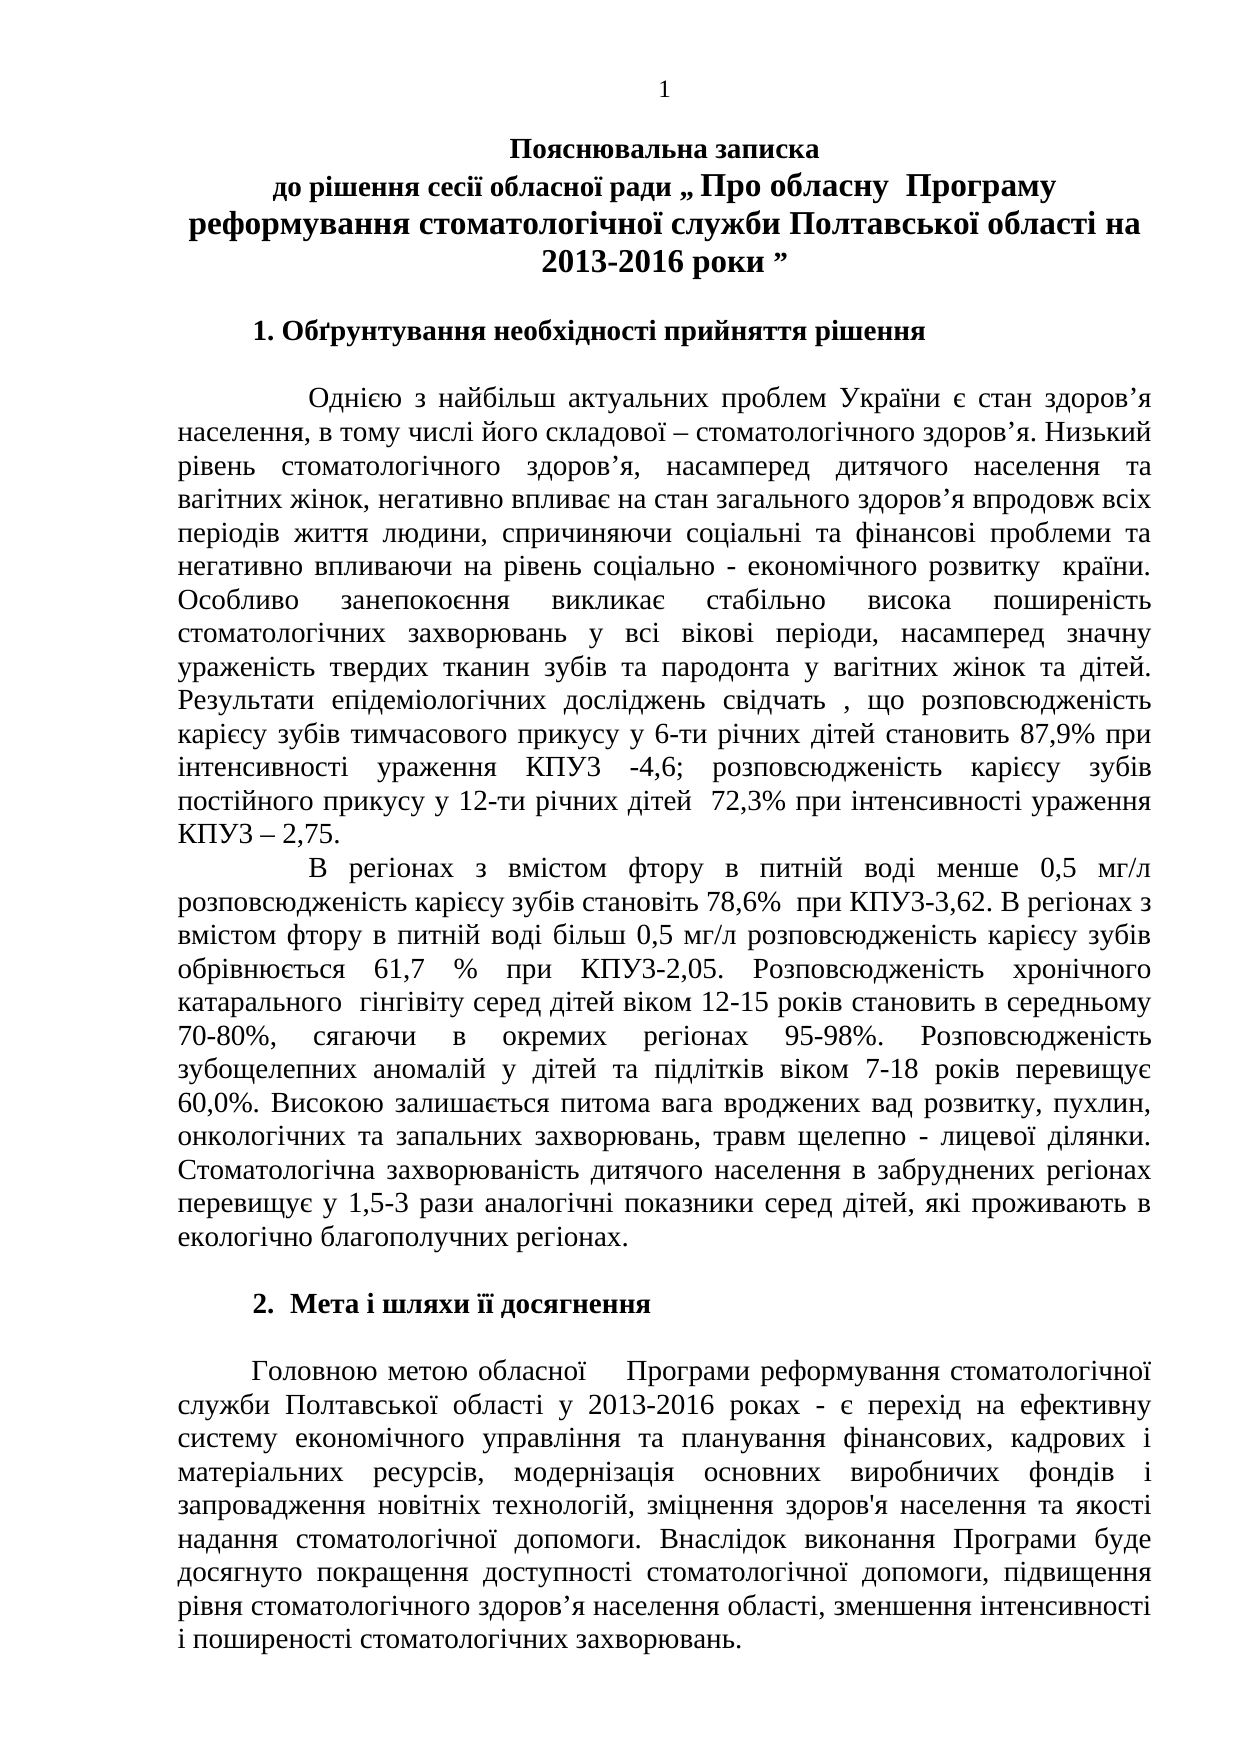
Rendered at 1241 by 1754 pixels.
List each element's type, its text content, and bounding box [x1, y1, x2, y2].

text до рішення сесії обласної ради „ Про обласну Програму реформування стоматологічної служби Полтавської області на 2013-2016 роки ” [177, 165, 1152, 280]
text Головною метою обласної Програми реформування стоматологічної служби Полтавської області у 2013-2016 роках - є перехід на ефективну систему економічного управління та планування фінансових, кадрових і матеріальних ресурсів, модернізація основних виробничих фондів і запровадження новітніх технологій, зміцнення здоров'я населення та якості надання стоматологічної допомоги. Внаслідок виконання Програми буде досягнуто покращення доступності стоматологічної допомоги, підвищення рівня стоматологічного здоров’я населення області, зменшення інтенсивності і поширеності стоматологічних захворювань. [177, 1353, 1152, 1655]
text В регіонах з вмістом фтору в питній воді менше 0,5 мг/л розповсюдженість карієсу зубів становіть 78,6% при КПУ3-3,62. В регіонах з вмістом фтору в питній воді більш 0,5 мг/л розповсюдженість карієсу зубів обрівнюється 61,7 % при КПУ3-2,05. Розповсюдженість хронічного катарального гінгівіту серед дітей віком 12-15 років становить в середньому 70-80%, сягаючи в окремих регіонах 95-98%. Розповсюдженість зубощелепних аномалій у дітей та підлітків віком 7-18 років перевищує 60,0%. Високою залишається питома вага вроджених вад розвитку, пухлин, онкологічних та запальних захворювань, травм щелепно - лицевої ділянки. Стоматологічна захворюваність дитячого населення в забруднених регіонах перевищує у 1,5-3 рази аналогічні показники серед дітей, які проживають в екологічно благополучних регіонах. [177, 850, 1152, 1253]
text Однією з найбільш актуальних проблем України є стан здоров’я населення, в тому числі його складової – стоматологічного здоров’я. Низький рівень стоматологічного здоров’я, насамперед дитячого населення та вагітних жінок, негативно впливає на стан загального здоров’я впродовж всіх періодів життя людини, спричиняючи соціальні та фінансові проблеми та негативно впливаючи на рівень соціально - економічного розвитку країни. Особливо занепокоєння викликає стабільно висока поширеність стоматологічних захворювань у всі вікові періоди, насамперед значну ураженість твердих тканин зубів та пародонта у вагітних жінок та дітей. Результати епідеміологічних досліджень свідчать , що розповсюдженість карієсу зубів тимчасового прикусу у 6-ти річних дітей становить 87,9% при інтенсивності ураження КПУ3 -4,6; розповсюдженість карієсу зубів постійного прикусу у 12-ти річних дітей 72,3% при інтенсивності ураження КПУ3 – 2,75. [177, 381, 1152, 850]
text 1. Обґрунтування необхідності прийняття рішення [177, 313, 1152, 347]
text Пояснювальна записка [177, 131, 1152, 165]
list Мета і шляхи її досягнення [252, 1286, 1152, 1320]
